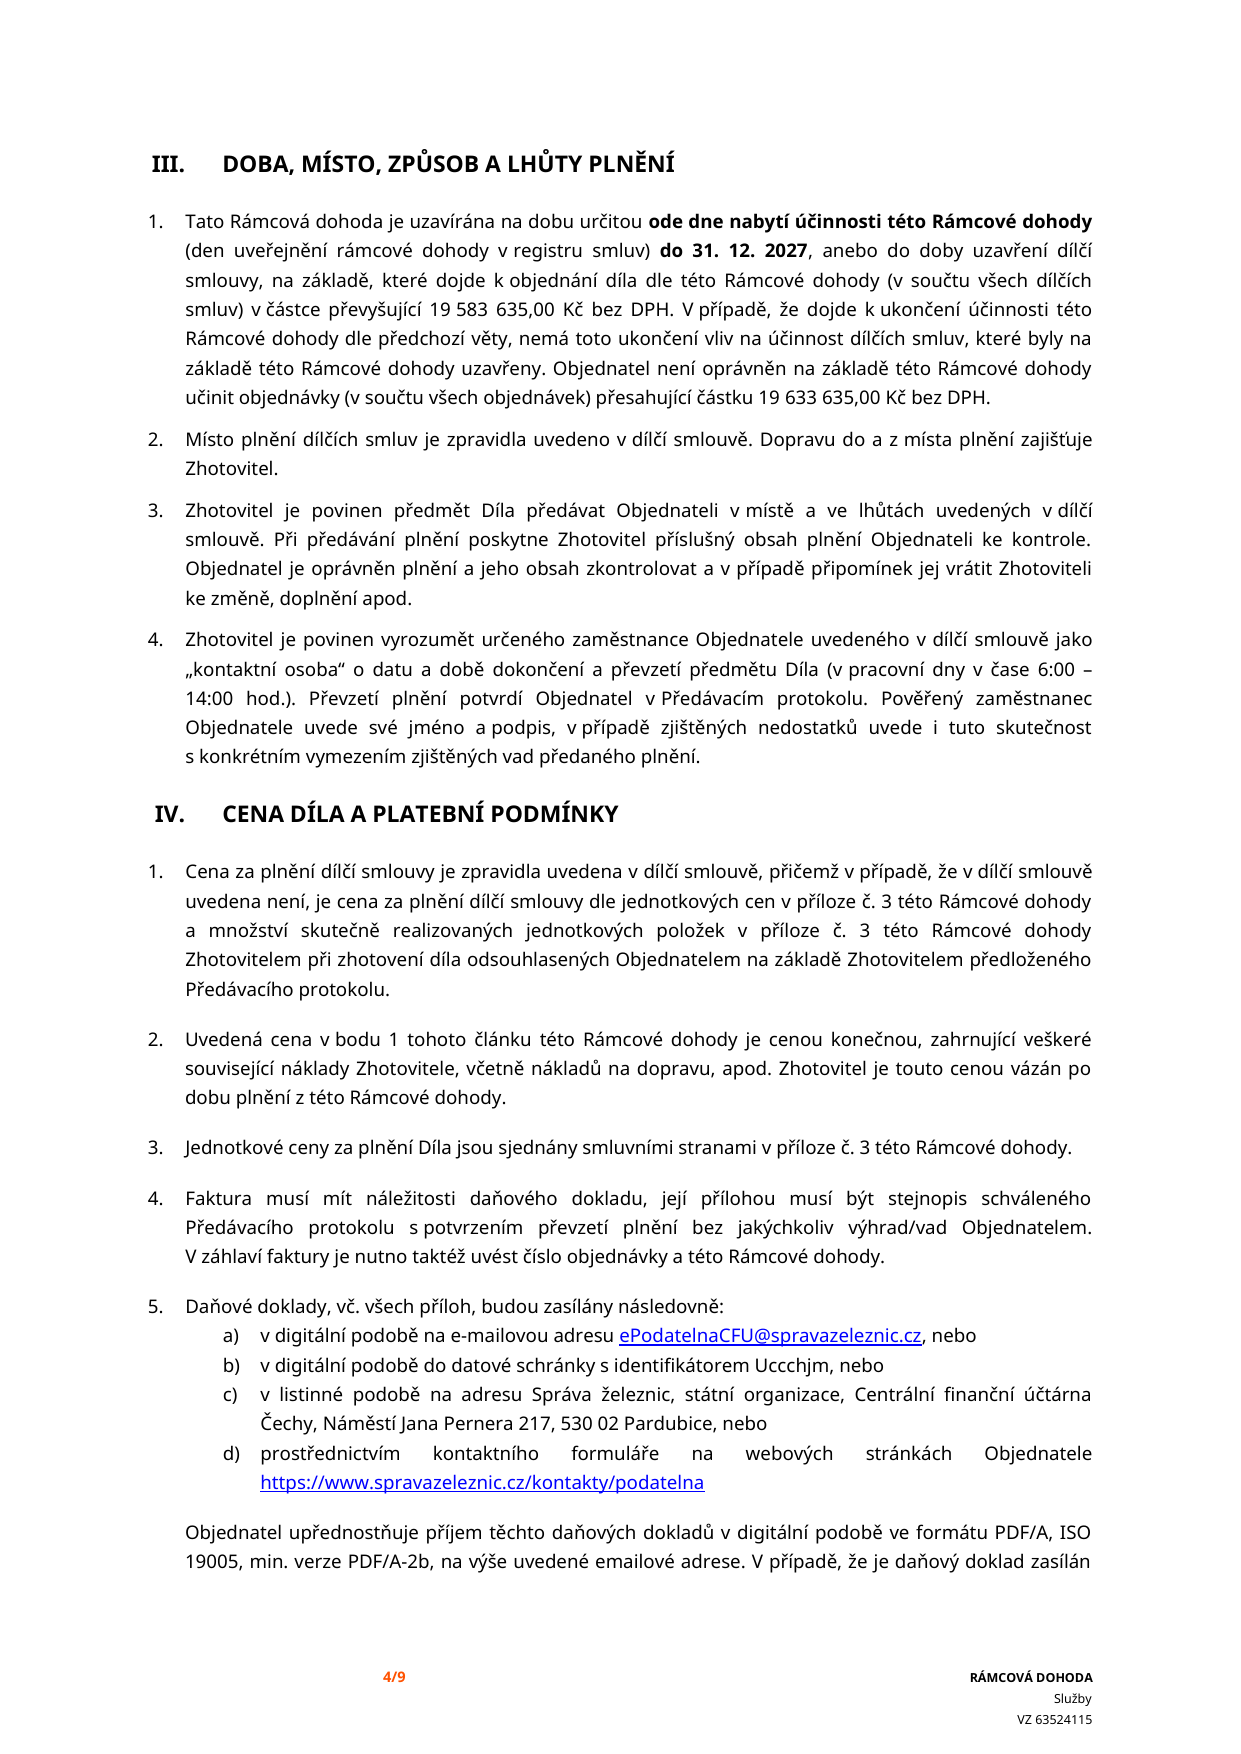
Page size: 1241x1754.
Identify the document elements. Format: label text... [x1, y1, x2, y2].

list v digitální podobě na e-mailovou adresu ePodatelnaCFU@spravazeleznic.cz, nebo [223, 1323, 1093, 1348]
list Jednotkové ceny za plnění Díla jsou sjednány smluvními stranami v příloze č. 3 této Rámcové dohody. [148, 1135, 1093, 1160]
list v listinné podobě na adresu Správa železnic, státní organizace, Centrální finanční účtárna Čechy, Náměstí Jana Pernera 217, 530 02 Pardubice, nebo [223, 1381, 1093, 1436]
list Daňové doklady, vč. všech příloh, budou zasílány následovně: [148, 1293, 1093, 1319]
list CENA DÍLA A PLATEBNÍ PODMÍNKY [185, 798, 1093, 829]
list prostřednictvím kontaktního formuláře na webových stránkách Objednatele https://www.spravazeleznic.cz/kontakty/podatelna [223, 1440, 1093, 1494]
list Uvedená cena v bodu 1 tohoto článku této Rámcové dohody je cenou konečnou, zahrnující veškeré související náklady Zhotovitele, včetně nákladů na dopravu, apod. Zhotovitel je touto cenou vázán po dobu plnění z této Rámcové dohody. [148, 1026, 1093, 1110]
list Faktura musí mít náležitosti daňového dokladu, její přílohou musí být stejnopis schváleného Předávacího protokolu s potvrzením převzetí plnění bez jakýchkoliv výhrad/vad Objednatelem. V záhlaví faktury je nutno taktéž uvést číslo objednávky a této Rámcové dohody. [148, 1185, 1093, 1269]
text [185, 1519, 1093, 1574]
text Zhotovitel je povinen vyrozumět určeného zaměstnance Objednatele uvedeného v dílčí smlouvě jako „kontaktní osoba“ o datu a době dokončení a převzetí předmětu Díla (v pracovní dny v čase 6:00 – 14:00 hod.). Převzetí plnění potvrdí Objednatel v Předávacím protokolu. Pověřený zaměstnanec Objednatele uvede své jméno a podpis, v případě zjištěných nedostatků uvede i tuto skutečnost s konkrétním vymezením zjištěných vad předaného plnění. [148, 627, 1093, 769]
list Cena za plnění dílčí smlouvy je zpravidla uvedena v dílčí smlouvě, přičemž v případě, že v dílčí smlouvě uvedena není, je cena za plnění dílčí smlouvy dle jednotkových cen v příloze č. 3 této Rámcové dohody a množství skutečně realizovaných jednotkových položek v příloze č. 3 této Rámcové dohody Zhotovitelem při zhotovení díla odsouhlasených Objednatelem na základě Zhotovitelem předloženého Předávacího protokolu. [148, 859, 1093, 1001]
list v digitální podobě do datové schránky s identifikátorem Uccchjm, nebo [223, 1352, 1093, 1377]
list Tato Rámcová dohoda je uzavírána na dobu určitou ode dne nabytí účinnosti této Rámcové dohody (den uveřejnění rámcové dohody v registru smluv) do 31. 12. 2027, anebo do doby uzavření dílčí smlouvy, na základě, které dojde k objednání díla dle této Rámcové dohody (v součtu všech dílčích smluv) v částce převyšující 19 583 635,00 Kč bez DPH. V případě, že dojde k ukončení účinnosti této Rámcové dohody dle předchozí věty, nemá toto ukončení vliv na účinnost dílčích smluv, které byly na základě této Rámcové dohody uzavřeny. Objednatel není oprávněn na základě této Rámcové dohody učinit objednávky (v součtu všech objednávek) přesahující částku 19 633 635,00 Kč bez DPH. [148, 208, 1093, 410]
list DOBA, MÍSTO, ZPŮSOB A LHŮTY PLNĚNÍ [185, 148, 1093, 179]
text Zhotovitel je povinen předmět Díla předávat Objednateli v místě a ve lhůtách uvedených v dílčí smlouvě. Při předávání plnění poskytne Zhotovitel příslušný obsah plnění Objednateli ke kontrole. Objednatel je oprávněn plnění a jeho obsah zkontrolovat a v případě připomínek jej vrátit Zhotoviteli ke změně, doplnění apod. [148, 497, 1093, 610]
text Místo plnění dílčích smluv je zpravidla uvedeno v dílčí smlouvě. Dopravu do a z místa plnění zajišťuje Zhotovitel. [148, 426, 1093, 481]
